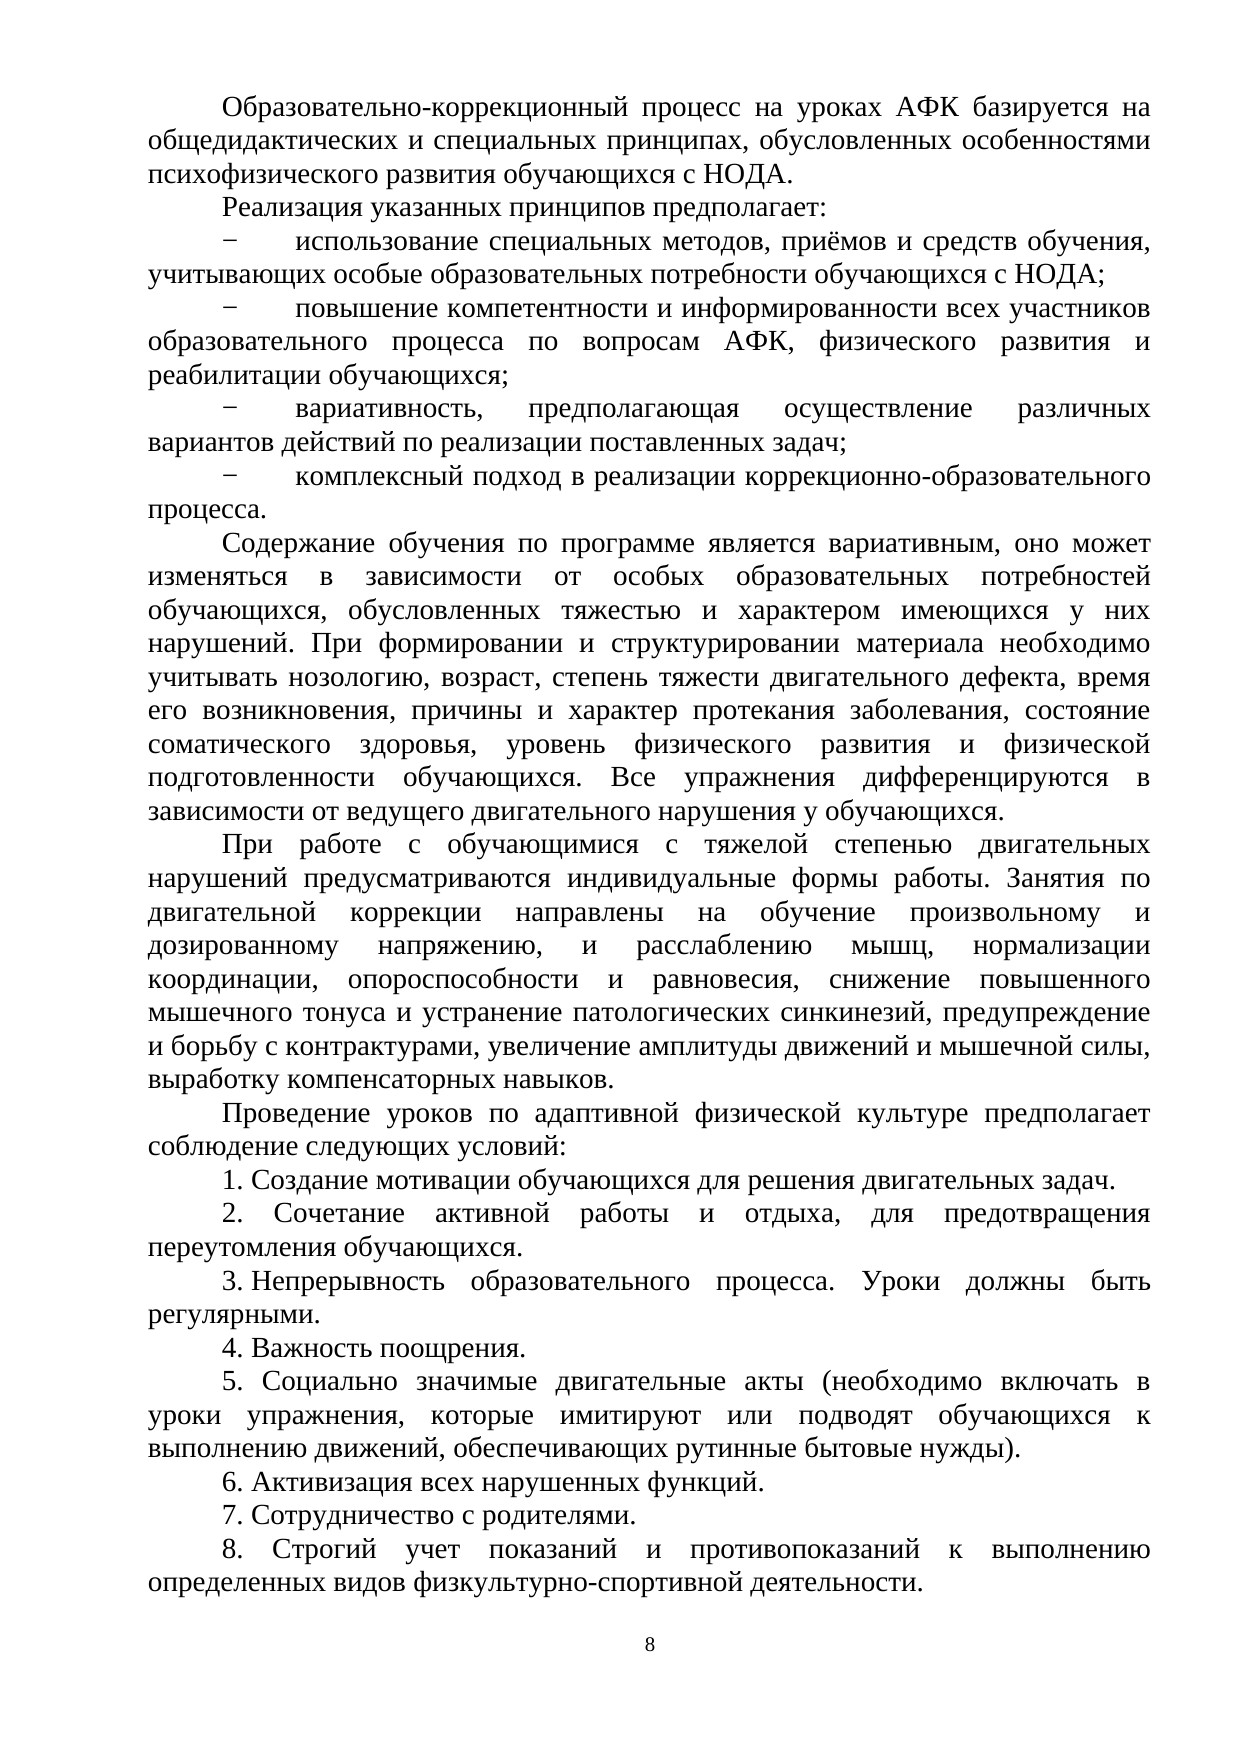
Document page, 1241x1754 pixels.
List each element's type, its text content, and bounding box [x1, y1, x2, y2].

text 5. Социально значимые двигательные акты (необходимо включать в уроки упражнения, которые имитируют или подводят обучающихся к выполнению движений, обеспечивающих рутинные бытовые нужды). [148, 1363, 1152, 1464]
text Содержание обучения по программе является вариативным, оно может изменяться в зависимости от особых образовательных потребностей обучающихся, обусловленных тяжестью и характером имеющихся у них нарушений. При формировании и структурировании материала необходимо учитывать нозологию, возраст, степень тяжести двигательного дефекта, время его возникновения, причины и характер протекания заболевания, состояние соматического здоровья, уровень физического развития и физической подготовленности обучающихся. Все упражнения дифференцируются в зависимости от ведущего двигательного нарушения у обучающихся. [148, 525, 1152, 827]
text 6. Активизация всех нарушенных функций. [148, 1464, 1152, 1497]
text Проведение уроков по адаптивной физической культуре предполагает соблюдение следующих условий: [148, 1095, 1152, 1162]
text 3. Непрерывность образовательного процесса. Уроки должны быть регулярными. [148, 1263, 1152, 1330]
list комплексный подход в реализации коррекционно-образовательного процесса. [148, 458, 1152, 525]
text 4. Важность поощрения. [148, 1330, 1152, 1363]
list вариативность, предполагающая осуществление различных вариантов действий по реализации поставленных задач; [148, 391, 1152, 458]
text 8. Строгий учет показаний и противопоказаний к выполнению определенных видов физкультурно-спортивной деятельности. [148, 1531, 1152, 1598]
text 2. Сочетание активной работы и отдыха, для предотвращения переутомления обучающихся. [148, 1196, 1152, 1263]
text Реализация указанных принципов предполагает: [148, 189, 1152, 223]
list повышение компетентности и информированности всех участников образовательного процесса по вопросам АФК, физического развития и реабилитации обучающихся; [148, 290, 1152, 391]
text Образовательно-коррекционный процесс на уроках АФК базируется на общедидактических и специальных принципах, обусловленных особенностями психофизического развития обучающихся с НОДА. [148, 89, 1152, 189]
text 7. Сотрудничество с родителями. [148, 1497, 1152, 1531]
text При работе с обучающимися с тяжелой степенью двигательных нарушений предусматриваются индивидуальные формы работы. Занятия по двигательной коррекции направлены на обучение произвольному и дозированному напряжению, и расслаблению мышц, нормализации координации, опороспособности и равновесия, снижение повышенного мышечного тонуса и устранение патологических синкинезий, предупреждение и борьбу с контрактурами, увеличение амплитуды движений и мышечной силы, выработку компенсаторных навыков. [148, 827, 1152, 1095]
text 1. Создание мотивации обучающихся для решения двигательных задач. [148, 1162, 1152, 1196]
list использование специальных методов, приёмов и средств обучения, учитывающих особые образовательных потребности обучающихся с НОДА; [148, 223, 1152, 290]
